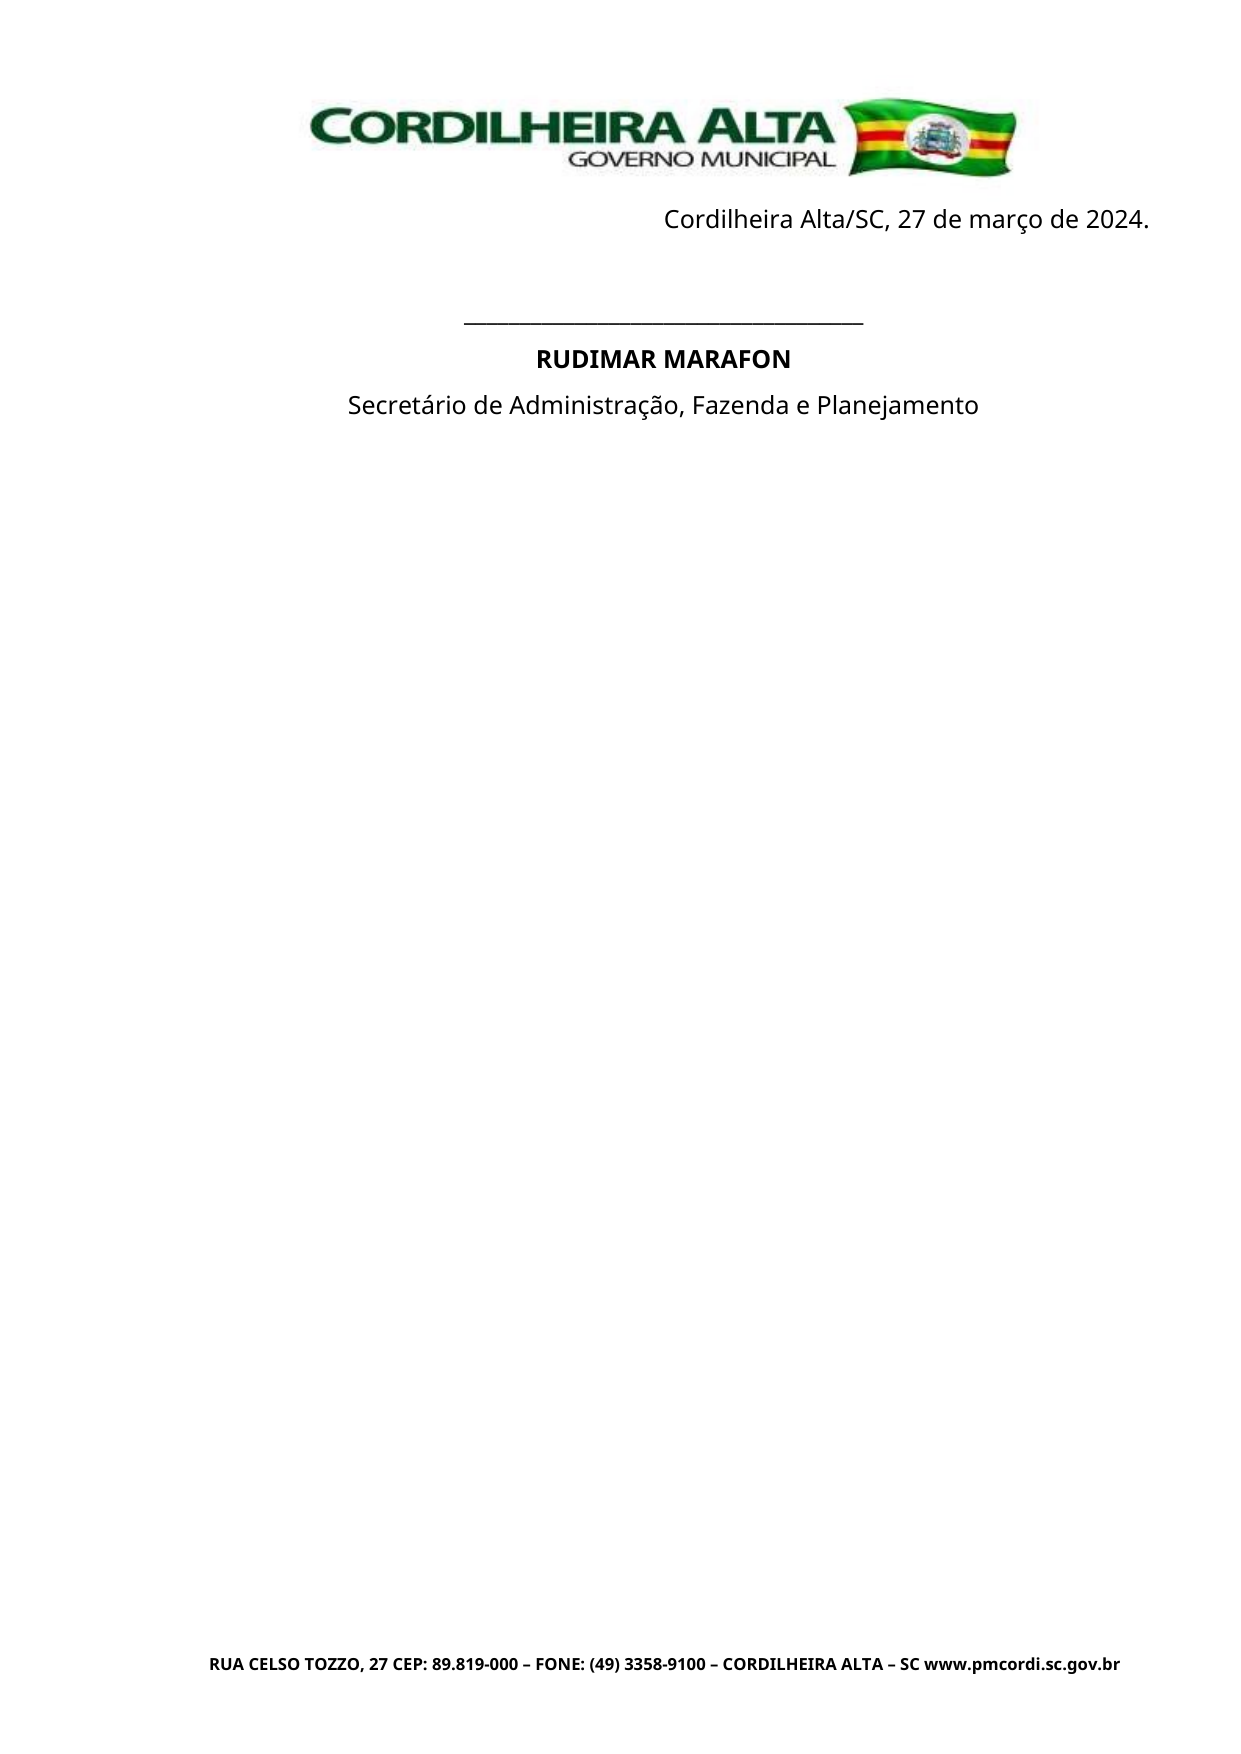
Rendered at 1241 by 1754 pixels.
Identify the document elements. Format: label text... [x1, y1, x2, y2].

text Cordilheira Alta/SC, 27 de março de 2024. [177, 202, 1150, 236]
text Secretário de Administração, Fazenda e Planejamento [177, 388, 1150, 422]
text ____________________________________ [177, 295, 1150, 329]
text RUDIMAR MARAFON [177, 341, 1150, 375]
picture [287, 75, 1040, 202]
